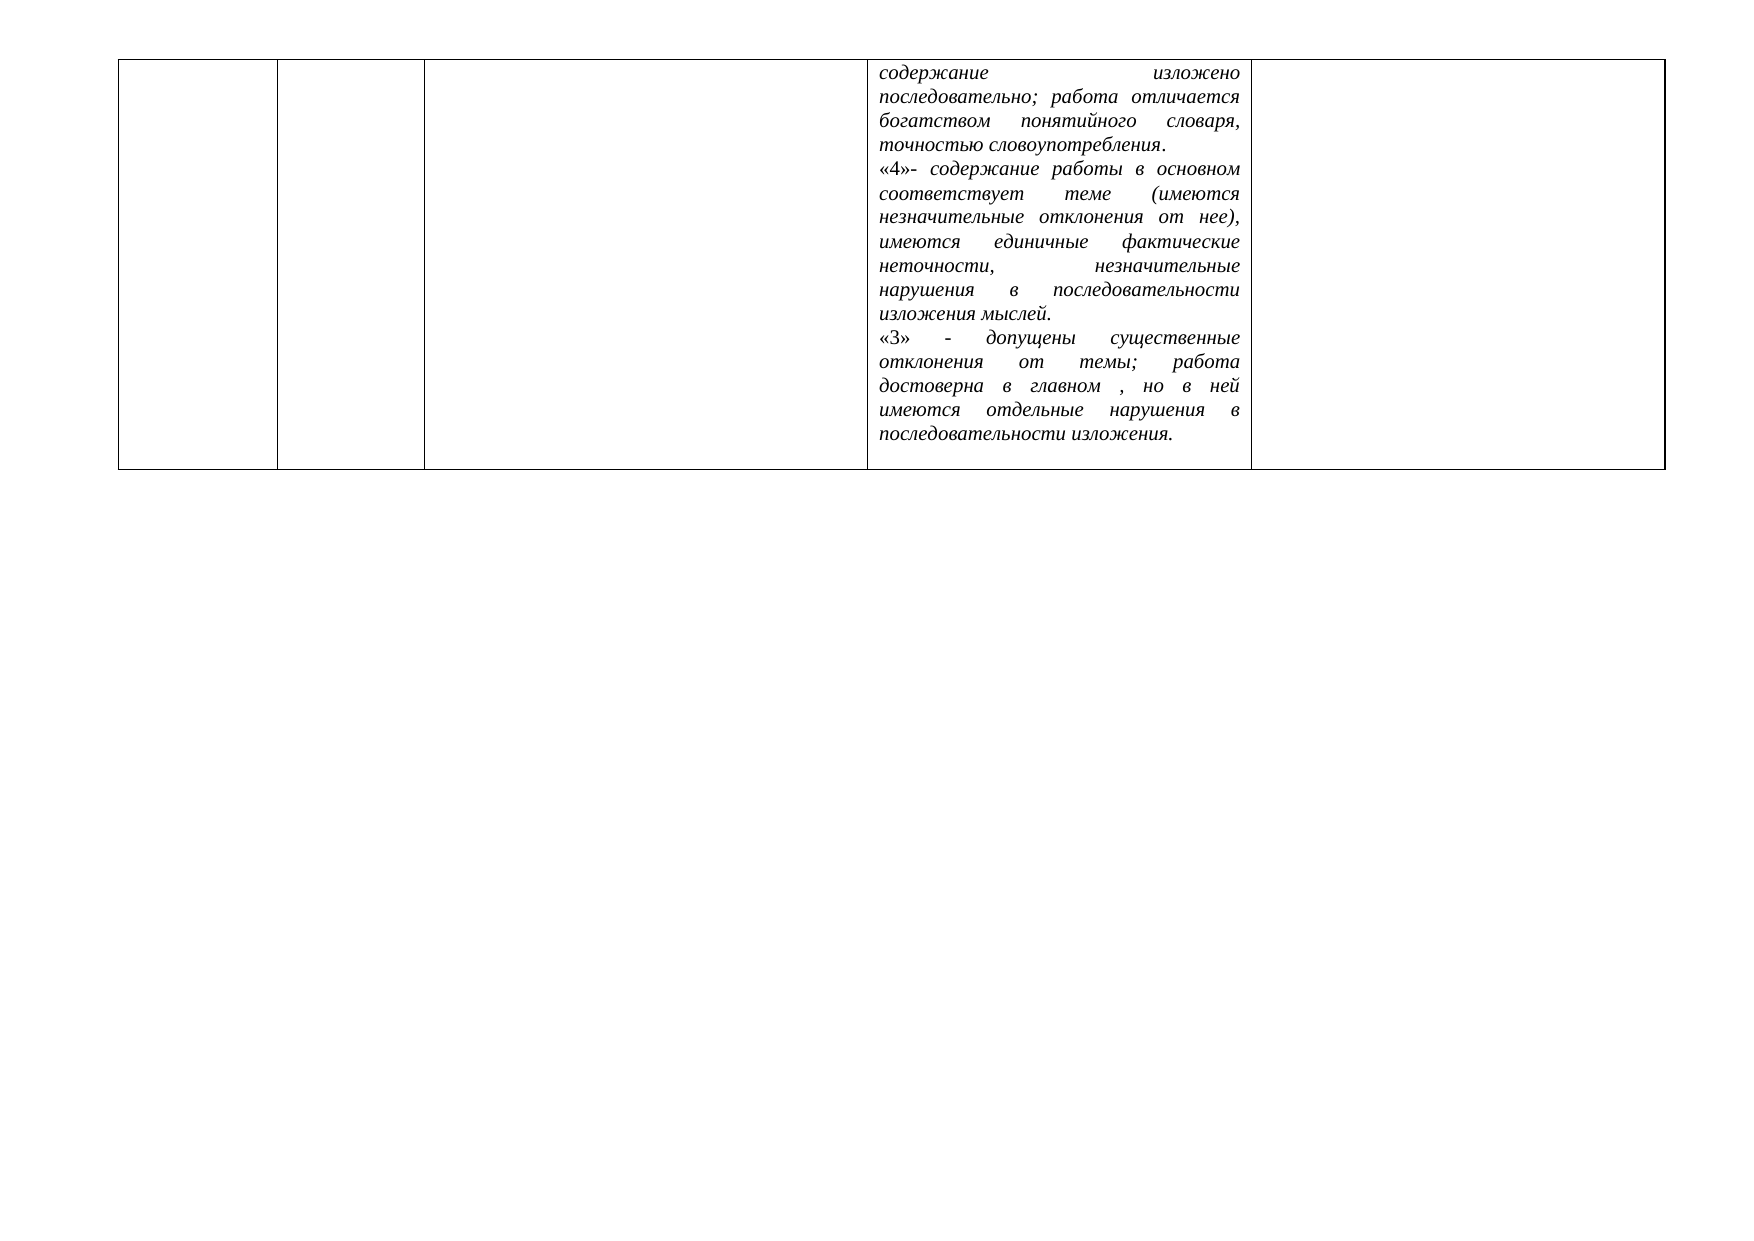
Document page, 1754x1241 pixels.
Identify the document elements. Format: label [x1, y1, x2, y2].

table_cell [119, 60, 277, 469]
table_cell [278, 60, 424, 469]
table_cell [1252, 60, 1664, 469]
table_cell [868, 60, 1251, 469]
table_cell [425, 60, 867, 469]
